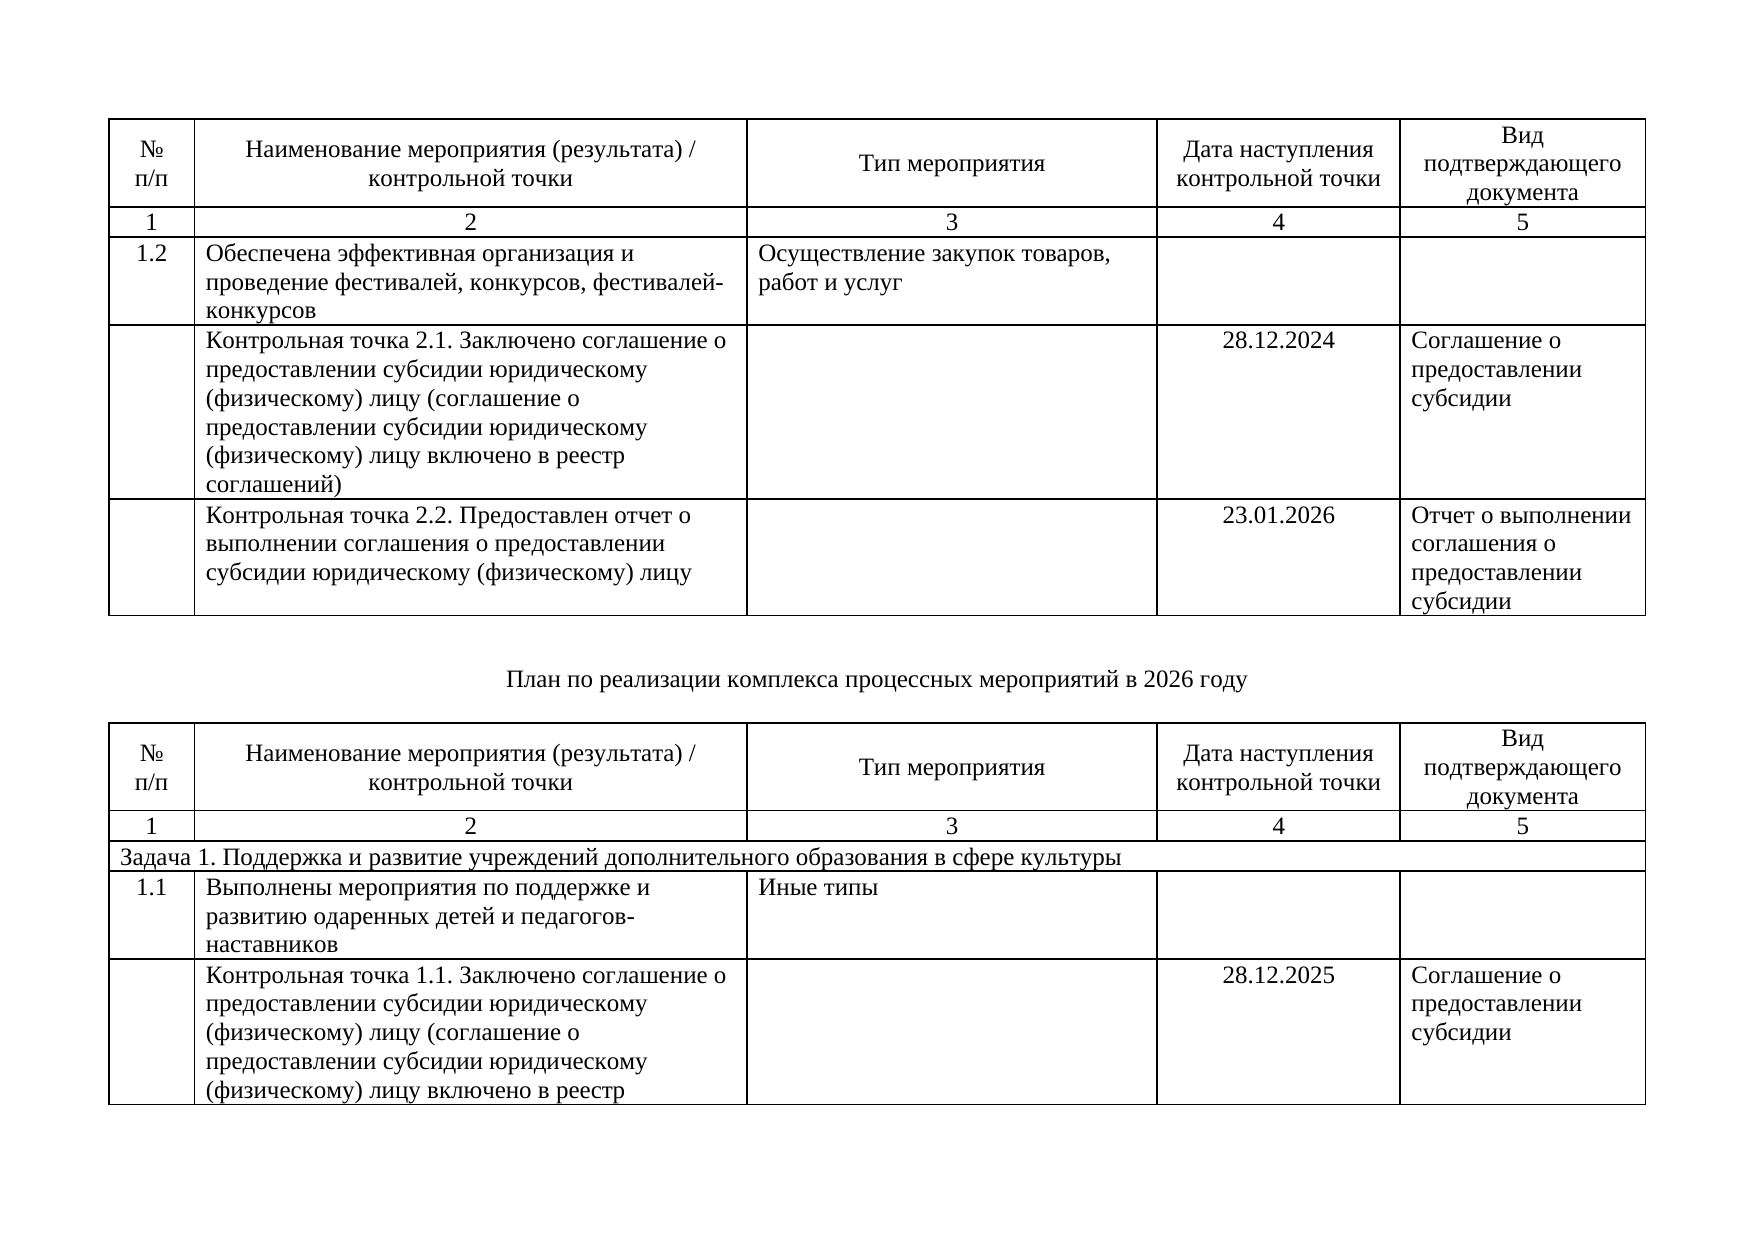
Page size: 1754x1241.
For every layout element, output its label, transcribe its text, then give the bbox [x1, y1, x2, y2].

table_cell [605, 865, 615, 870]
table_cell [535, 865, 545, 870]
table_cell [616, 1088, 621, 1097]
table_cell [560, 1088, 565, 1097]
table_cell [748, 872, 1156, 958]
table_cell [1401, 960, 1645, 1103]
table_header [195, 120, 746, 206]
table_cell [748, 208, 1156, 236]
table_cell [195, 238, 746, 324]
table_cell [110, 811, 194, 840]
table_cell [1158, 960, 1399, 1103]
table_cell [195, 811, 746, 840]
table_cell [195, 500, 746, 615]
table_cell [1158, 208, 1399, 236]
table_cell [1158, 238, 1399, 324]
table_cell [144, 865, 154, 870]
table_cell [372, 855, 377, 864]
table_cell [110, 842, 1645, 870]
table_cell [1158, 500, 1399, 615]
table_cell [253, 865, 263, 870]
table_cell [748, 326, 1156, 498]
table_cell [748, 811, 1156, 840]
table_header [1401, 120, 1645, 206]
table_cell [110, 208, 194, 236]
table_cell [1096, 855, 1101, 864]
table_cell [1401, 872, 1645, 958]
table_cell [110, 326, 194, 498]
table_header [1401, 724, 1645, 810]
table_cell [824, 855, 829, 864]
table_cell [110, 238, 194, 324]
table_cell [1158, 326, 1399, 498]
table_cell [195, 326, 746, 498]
text План по реализации комплекса процессных мероприятий в 2026 году [118, 664, 1636, 693]
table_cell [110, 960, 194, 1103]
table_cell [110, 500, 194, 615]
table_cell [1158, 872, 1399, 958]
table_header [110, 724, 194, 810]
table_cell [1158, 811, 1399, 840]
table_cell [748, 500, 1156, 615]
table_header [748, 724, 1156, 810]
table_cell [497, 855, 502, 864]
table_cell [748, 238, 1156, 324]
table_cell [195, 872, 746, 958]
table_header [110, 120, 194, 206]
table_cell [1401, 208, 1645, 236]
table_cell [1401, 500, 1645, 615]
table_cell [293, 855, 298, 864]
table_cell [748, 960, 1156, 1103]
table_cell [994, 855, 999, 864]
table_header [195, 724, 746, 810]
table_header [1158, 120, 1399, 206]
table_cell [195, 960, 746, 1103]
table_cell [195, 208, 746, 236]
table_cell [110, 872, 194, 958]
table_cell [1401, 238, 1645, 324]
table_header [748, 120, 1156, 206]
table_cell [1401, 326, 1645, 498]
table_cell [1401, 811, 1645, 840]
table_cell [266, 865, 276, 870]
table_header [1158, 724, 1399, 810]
